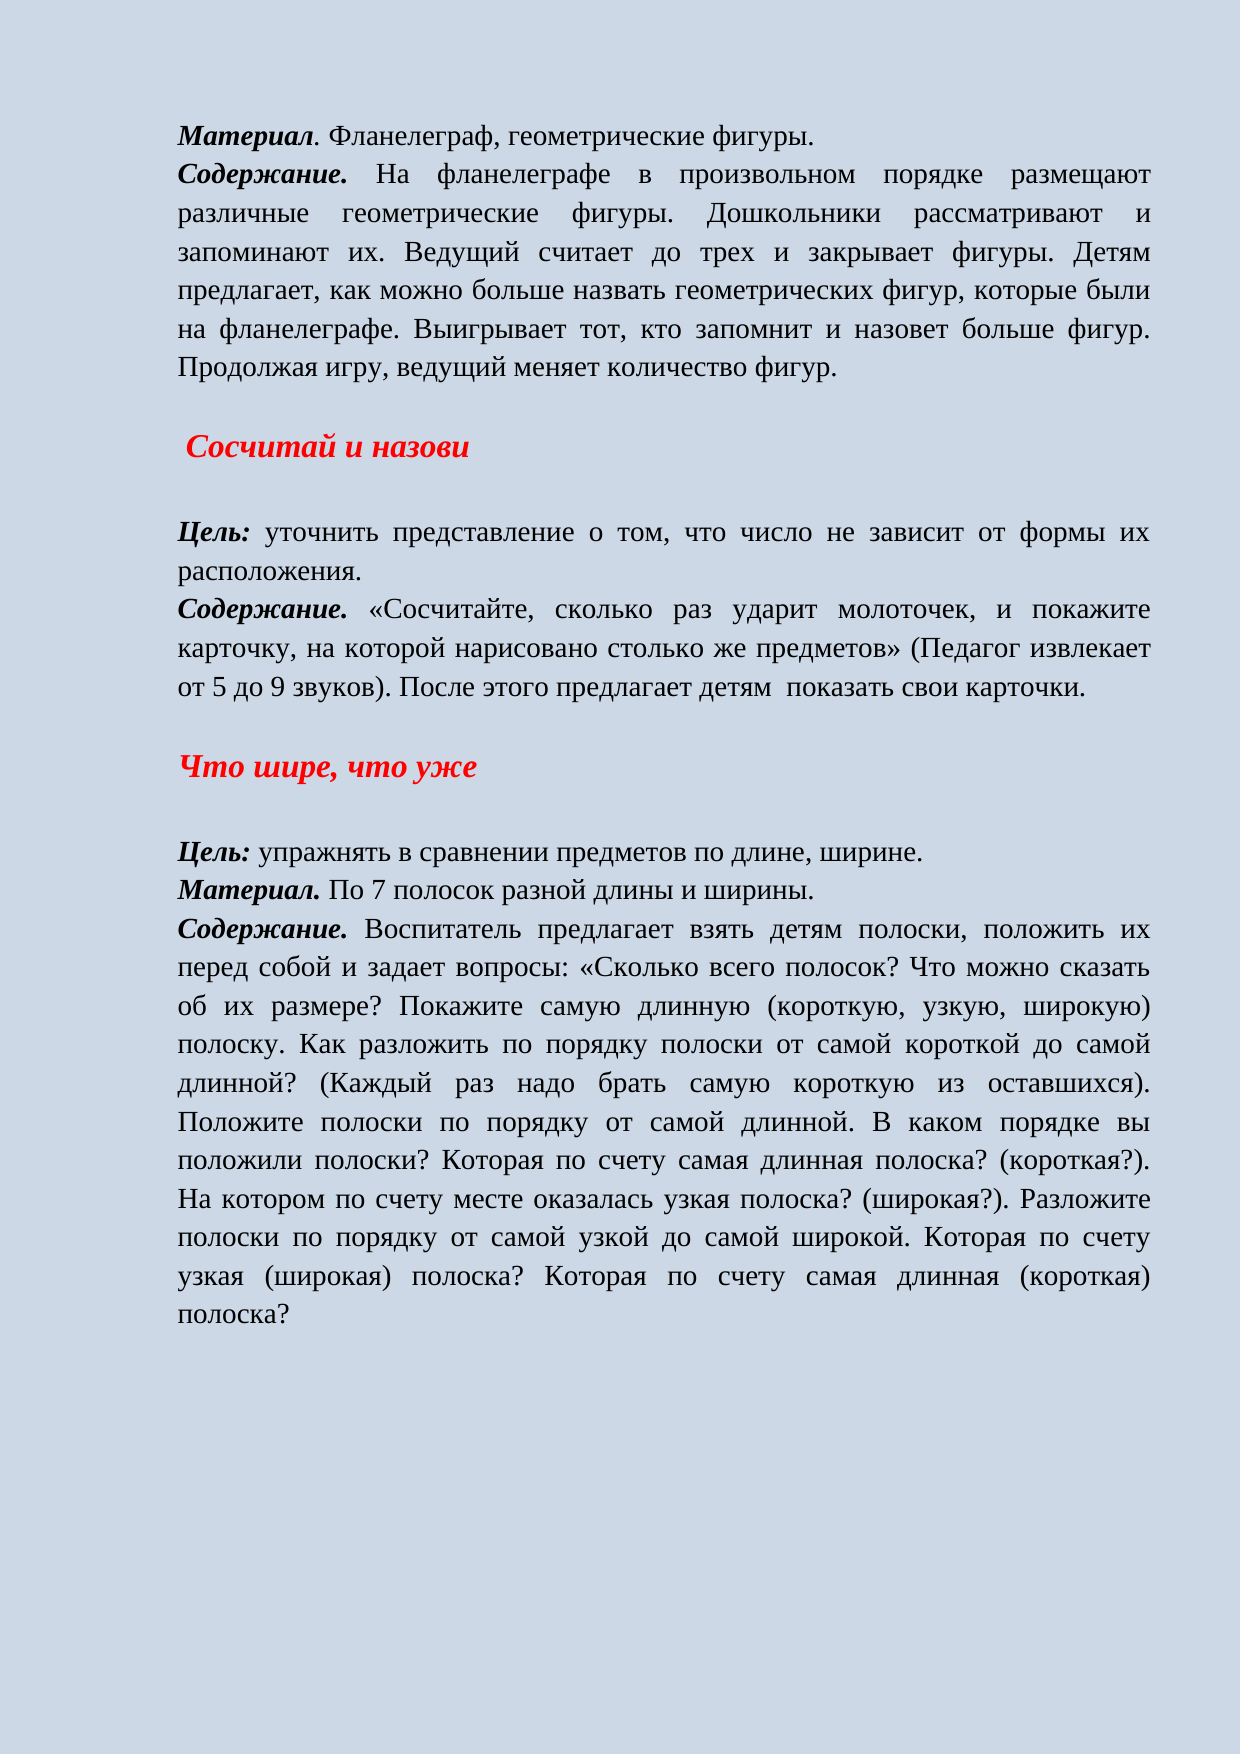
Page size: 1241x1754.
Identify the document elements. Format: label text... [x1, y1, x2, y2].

text Что шире, что уже [177, 746, 1152, 784]
text Сосчитай и назови [177, 426, 1152, 465]
text Материал. Фланелеграф, геометрические фигуры. [177, 118, 1152, 152]
text Цель: упражнять в сравнении предметов по длине, ширине. [177, 834, 1152, 867]
text Содержание. «Сосчитайте, сколько раз ударит молоточек, и покажите карточку, на которой нарисовано столько же предметов» (Педагог извлекает от 5 до 9 звуков). После этого предлагает детям показать свои карточки. [177, 592, 1152, 702]
text Материал. По 7 полосок разной длины и ширины. [177, 872, 1152, 906]
text Содержание. Воспитатель предлагает взять детям полоски, положить их перед собой и задает вопросы: «Сколько всего полосок? Что можно сказать об их размере? Покажите самую длинную (короткую, узкую, широкую) полоску. Как разложить по порядку полоски от самой короткой до самой длинной? (Каждый раз надо брать самую короткую из оставшихся). Положите полоски по порядку от самой длинной. В каком порядке вы положили полоски? Которая по счету самая длинная полоска? (короткая?). На котором по счету месте оказалась узкая полоска? (широкая?). Разложите полоски по порядку от самой узкой до самой широкой. Которая по счету узкая (широкая) полоска? Которая по счету самая длинная (короткая) полоска? [177, 911, 1152, 1330]
text Содержание. На фланелеграфе в произвольном порядке размещают различные геометрические фигуры. Дошкольники рассматривают и запоминают их. Ведущий считает до трех и закрывает фигуры. Детям предлагает, как можно больше назвать геометрических фигур, которые были на фланелеграфе. Выигрывает тот, кто запомнит и назовет больше фигур. Продолжая игру, ведущий меняет количество фигур. [177, 157, 1152, 383]
text Цель: уточнить представление о том, что число не зависит от формы их расположения. [177, 514, 1152, 587]
